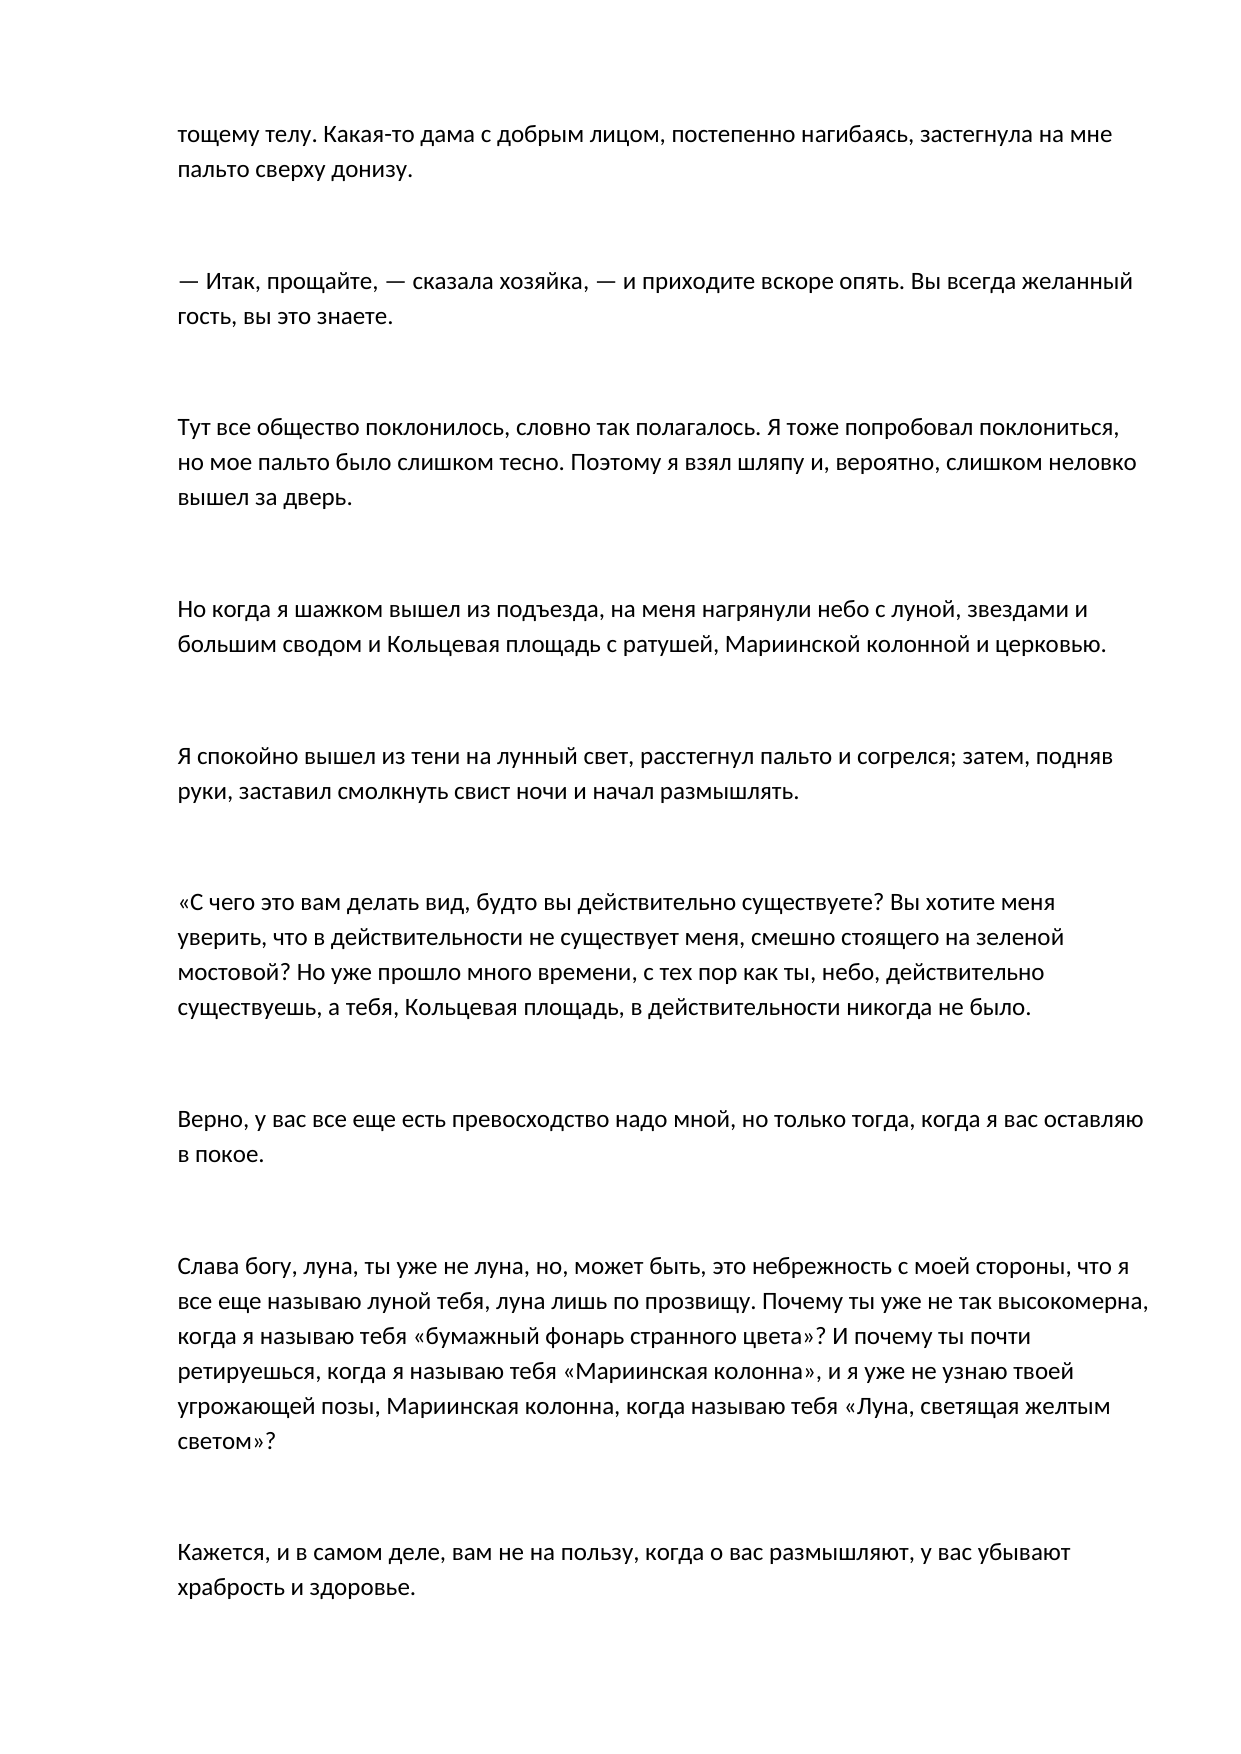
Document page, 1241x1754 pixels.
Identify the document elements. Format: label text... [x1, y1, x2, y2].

text — Итак, прощайте, — сказала хозяйка, — и приходите вскоре опять. Вы всегда желанный гость, вы это знаете. [177, 265, 1152, 330]
text Но когда я шажком вышел из подъезда, на меня нагрянули небо с луной, звездами и большим сводом и Кольцевая площадь с ратушей, Мариинской колонной и церковью. [177, 593, 1152, 659]
text Слава богу, луна, ты уже не луна, но, может быть, это небрежность с моей стороны, что я все еще называю луной тебя, луна лишь по прозвищу. Почему ты уже не так высокомерна, когда я называю тебя «бумажный фонарь странного цвета»? И почему ты почти ретируешься, когда я называю тебя «Мариинская колонна», и я уже не узнаю твоей угрожающей позы, Мариинская колонна, когда называю тебя «Луна, светящая желтым светом»? [177, 1250, 1152, 1455]
text Кажется, и в самом деле, вам не на пользу, когда о вас размышляют, у вас убывают храбрость и здоровье. [177, 1536, 1152, 1602]
text «С чего это вам делать вид, будто вы действительно существуете? Вы хотите меня уверить, что в действительности не существует меня, смешно стоящего на зеленой мостовой? Но уже прошло много времени, с тех пор как ты, небо, действительно существуешь, а тебя, Кольцевая площадь, в действительности никогда не было. [177, 886, 1152, 1022]
text Тут все общество поклонилось, словно так полагалось. Я тоже попробовал поклониться, но мое пальто было слишком тесно. Поэтому я взял шляпу и, вероятно, слишком неловко вышел за дверь. [177, 411, 1152, 512]
text Верно, у вас все еще есть превосходство надо мной, но только тогда, когда я вас оставляю в покое. [177, 1103, 1152, 1169]
text Я спокойно вышел из тени на лунный свет, расстегнул пальто и согрелся; затем, подняв руки, заставил смолкнуть свист ночи и начал размышлять. [177, 740, 1152, 805]
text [177, 118, 1152, 184]
